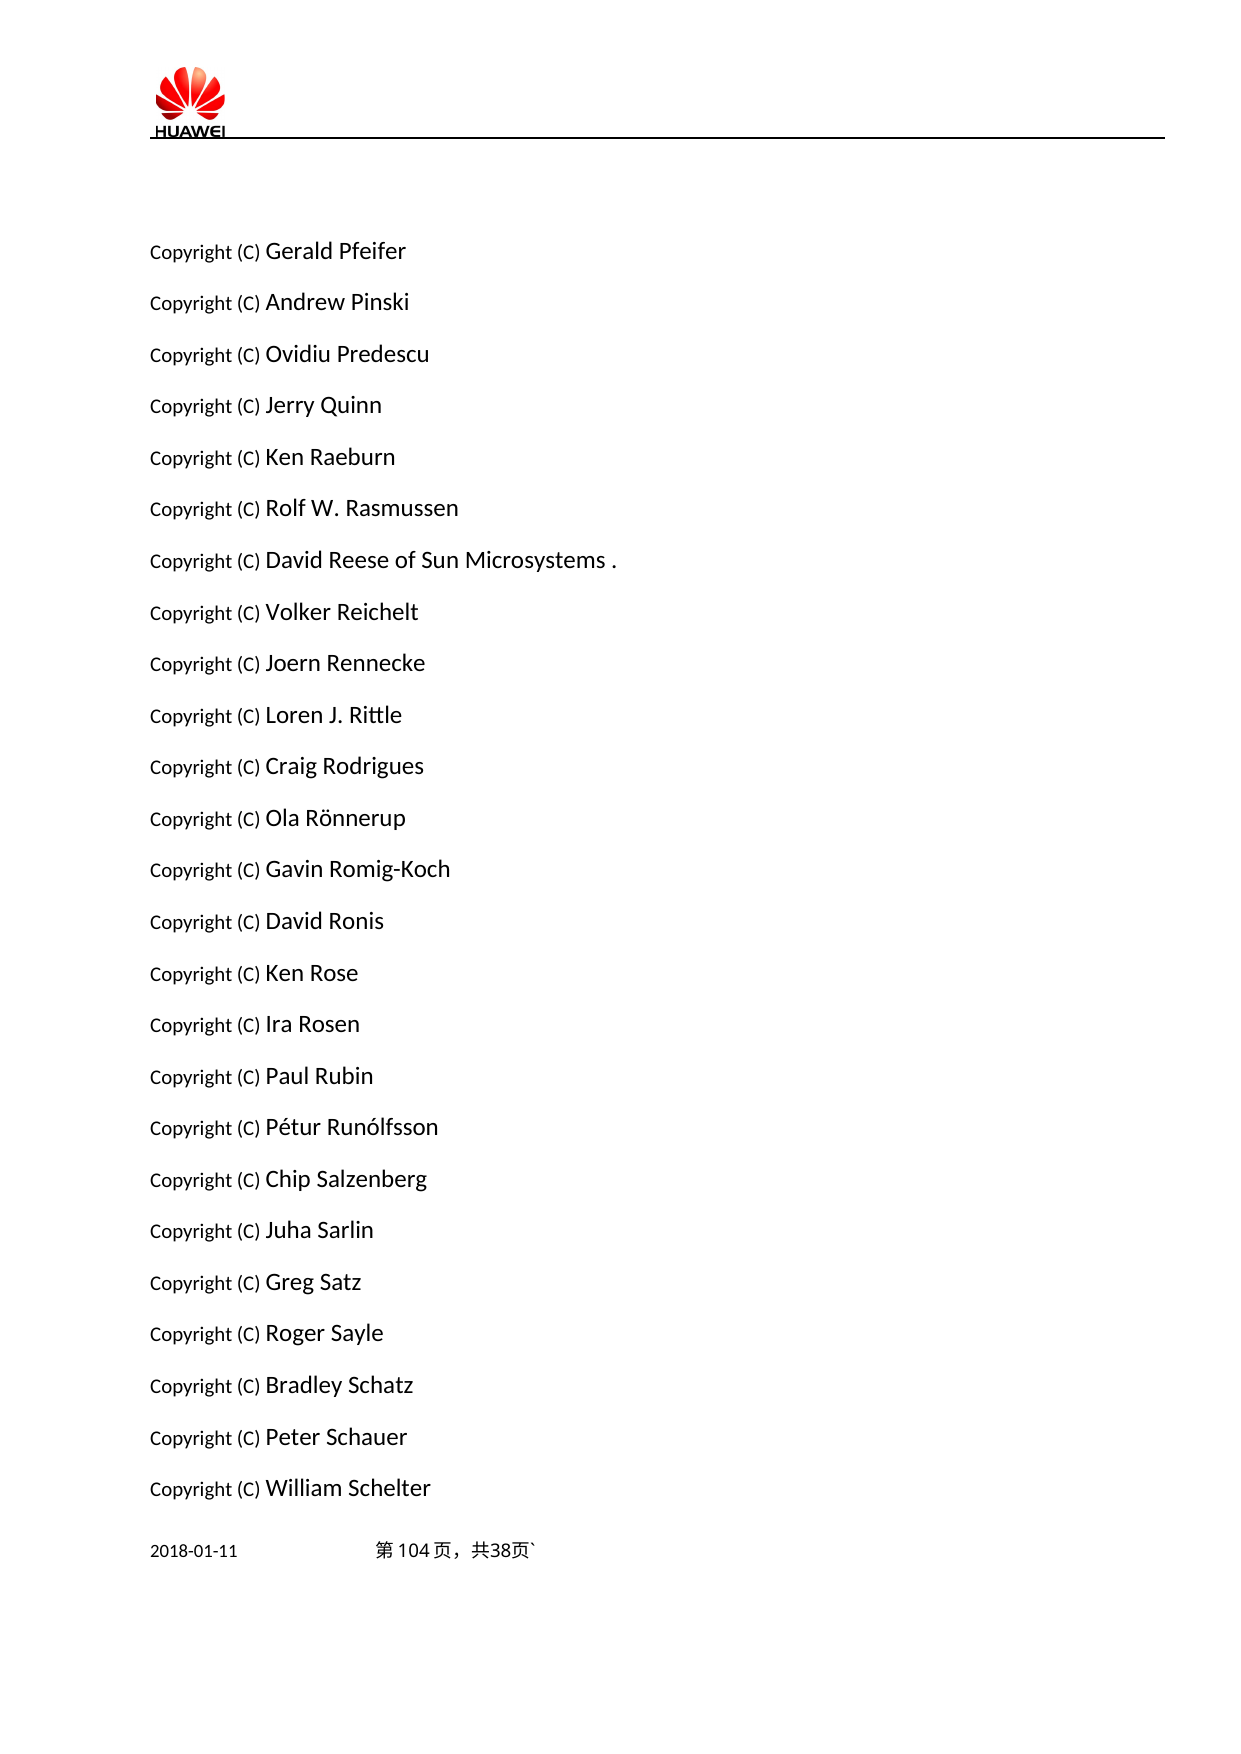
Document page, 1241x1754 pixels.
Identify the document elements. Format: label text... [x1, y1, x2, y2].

text Copyright (C) Peter Schauer [150, 1420, 1090, 1452]
text Copyright (C) Ken Raeburn [150, 440, 1090, 473]
text Copyright (C) Joern Rennecke [150, 646, 1090, 679]
text Copyright (C) Gerald Pfeifer [150, 234, 1090, 266]
text Copyright (C) Rolf W. Rasmussen [150, 492, 1090, 524]
text Copyright (C) Ken Rose [150, 956, 1090, 988]
text Copyright (C) Volker Reichelt [150, 595, 1090, 627]
text Copyright (C) Jerry Quinn [150, 388, 1090, 421]
text Copyright (C) Juha Sarlin [150, 1213, 1090, 1246]
text Copyright (C) Paul Rubin [150, 1059, 1090, 1091]
text Copyright (C) Greg Satz [150, 1265, 1090, 1298]
text Copyright (C) Roger Sayle [150, 1317, 1090, 1349]
text Copyright (C) Pétur Runólfsson [150, 1110, 1090, 1143]
text Copyright (C) Loren J. Rittle [150, 698, 1090, 730]
text Copyright (C) David Ronis [150, 904, 1090, 937]
text Copyright (C) Ira Rosen [150, 1007, 1090, 1040]
text Copyright (C) Ovidiu Predescu [150, 337, 1090, 369]
text Copyright (C) Gavin Romig-Koch [150, 853, 1090, 885]
text Copyright (C) Craig Rodrigues [150, 749, 1090, 782]
text Copyright (C) Chip Salzenberg [150, 1162, 1090, 1194]
text Copyright (C) Ola Rönnerup [150, 801, 1090, 833]
text Copyright (C) Bradley Schatz [150, 1368, 1090, 1401]
text Copyright (C) David Reese of Sun Microsystems . [150, 543, 1090, 576]
text Copyright (C) Andrew Pinski [150, 285, 1090, 318]
text Copyright (C) William Schelter [150, 1471, 1090, 1504]
picture [156, 67, 225, 137]
